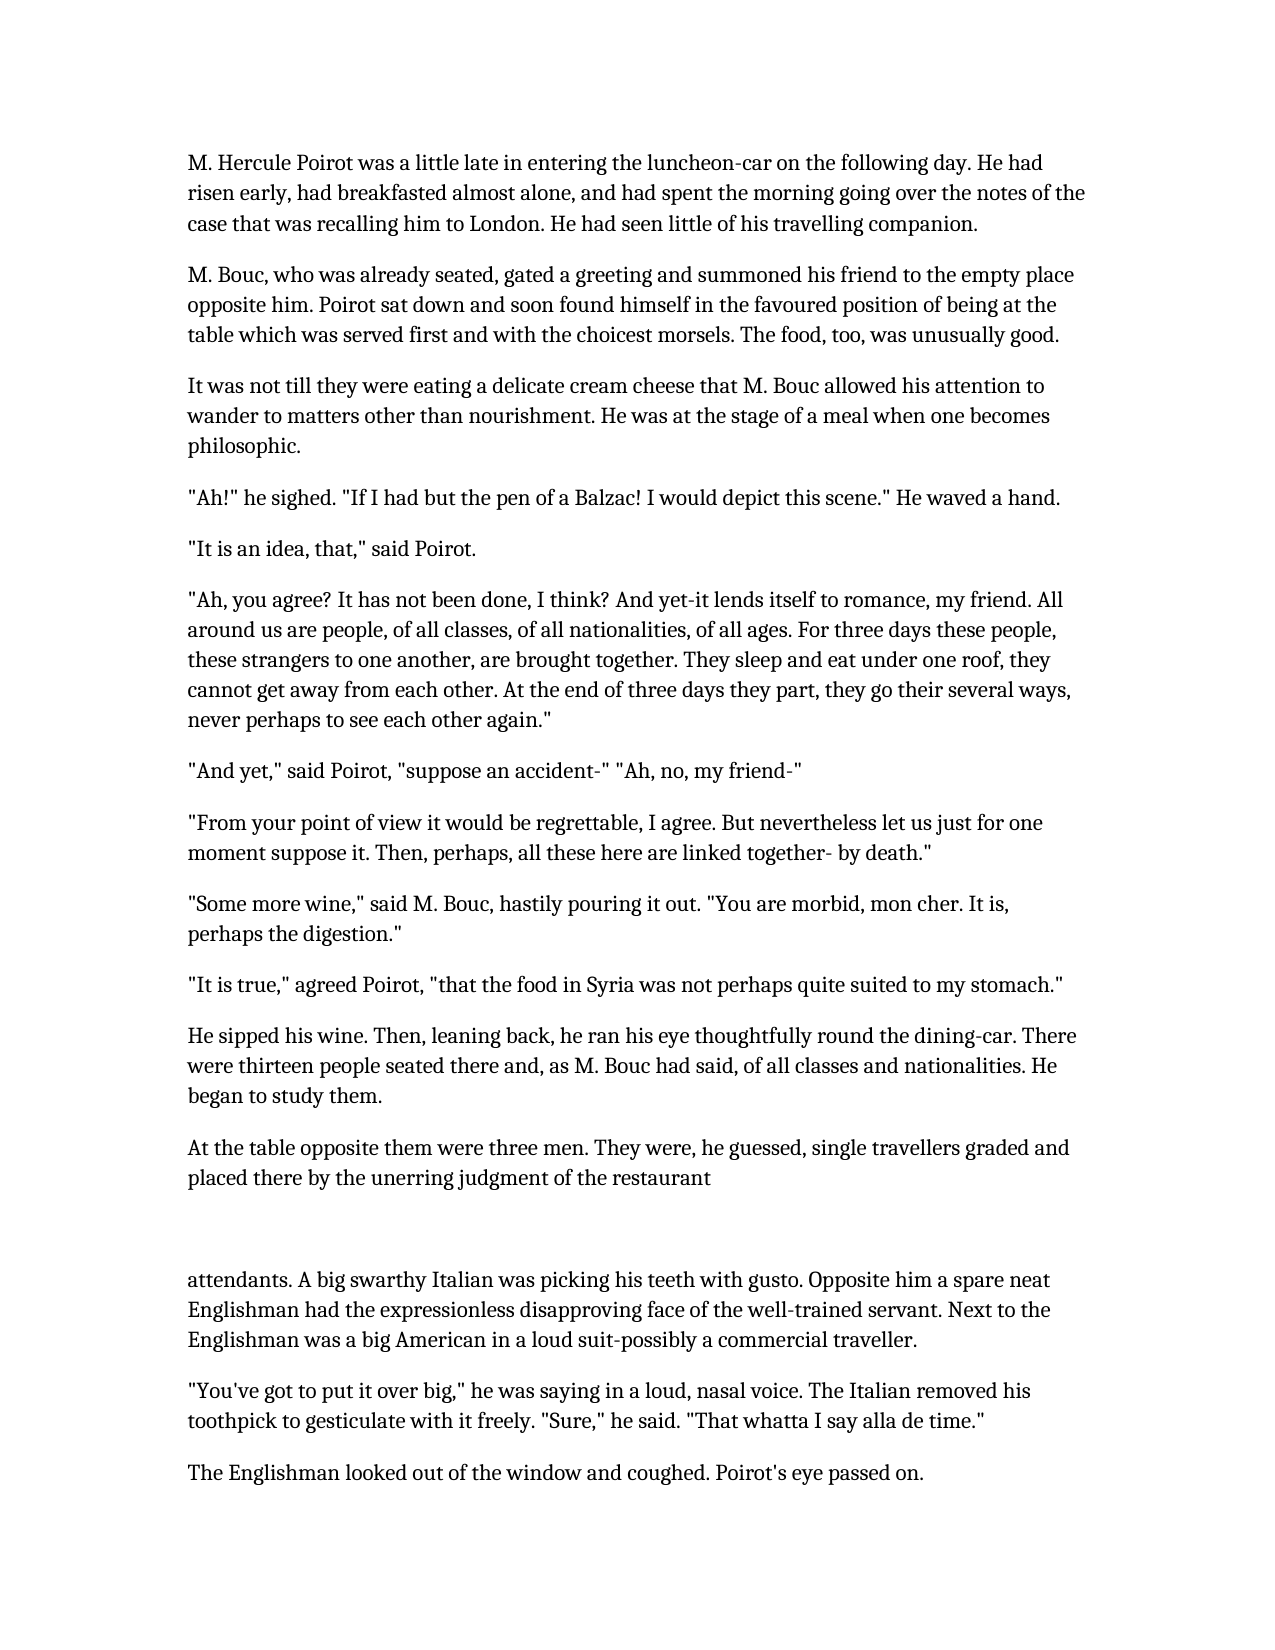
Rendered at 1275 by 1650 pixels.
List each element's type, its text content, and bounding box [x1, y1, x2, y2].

text attendants. A big swarthy Italian was picking his teeth with gusto. Opposite him a spare neat Englishman had the expressionless disapproving face of the well-trained servant. Next to the Englishman was a big American in a loud suit-possibly a commercial traveller. [187, 1267, 1087, 1353]
text "It is true," agreed Poirot, "that the food in Syria was not perhaps quite suited to my stomach." [187, 972, 1087, 998]
text "Ah, you agree? It has not been done, I think? And yet-it lends itself to romance, my friend. All around us are people, of all classes, of all nationalities, of all ages. For three days these people, these strangers to one another, are brought together. They sleep and eat under one roof, they cannot get away from each other. At the end of three days they part, they go their several ways, never perhaps to see each other again." [187, 586, 1087, 734]
text He sipped his wine. Then, leaning back, he ran his eye thoughtfully round the dining-car. There were thirteen people seated there and, as M. Bouc had said, of all classes and nationalities. He began to study them. [187, 1023, 1087, 1110]
text At the table opposite them were three men. They were, he guessed, single travellers graded and placed there by the unerring judgment of the restaurant [187, 1134, 1087, 1191]
text "Ah!" he sighed. "If I had but the pen of a Balzac! I would depict this scene." He waved a hand. [187, 484, 1087, 511]
text "You've got to put it over big," he was saying in a loud, nasal voice. The Italian removed his toothpick to gesticulate with it freely. "Sure," he said. "That whatta I say alla de time." [187, 1378, 1087, 1435]
text "And yet," said Poirot, "suppose an accident-" "Ah, no, my friend-" [187, 758, 1087, 785]
text M. Hercule Poirot was a little late in entering the luncheon-car on the following day. He had risen early, had breakfasted almost alone, and had spent the morning going over the notes of the case that was recalling him to London. He had seen little of his travelling companion. [187, 150, 1087, 237]
text M. Bouc, who was already seated, gated a greeting and summoned his friend to the empty place opposite him. Poirot sat down and soon found himself in the favoured position of being at the table which was served first and with the choicest morsels. The food, too, was unusually good. [187, 261, 1087, 348]
text "Some more wine," said M. Bouc, hastily pouring it out. "You are morbid, mon cher. It is, perhaps the digestion." [187, 891, 1087, 947]
text "From your point of view it would be regrettable, I agree. But nevertheless let us just for one moment suppose it. Then, perhaps, all these here are linked together- by death." [187, 809, 1087, 866]
text The Englishman looked out of the window and coughed. Poirot's eye passed on. [187, 1459, 1087, 1486]
text "It is an idea, that," said Poirot. [187, 535, 1087, 562]
text It was not till they were eating a delicate cream cheese that M. Bouc allowed his attention to wander to matters other than nourishment. He was at the stage of a meal when one becomes philosophic. [187, 373, 1087, 460]
